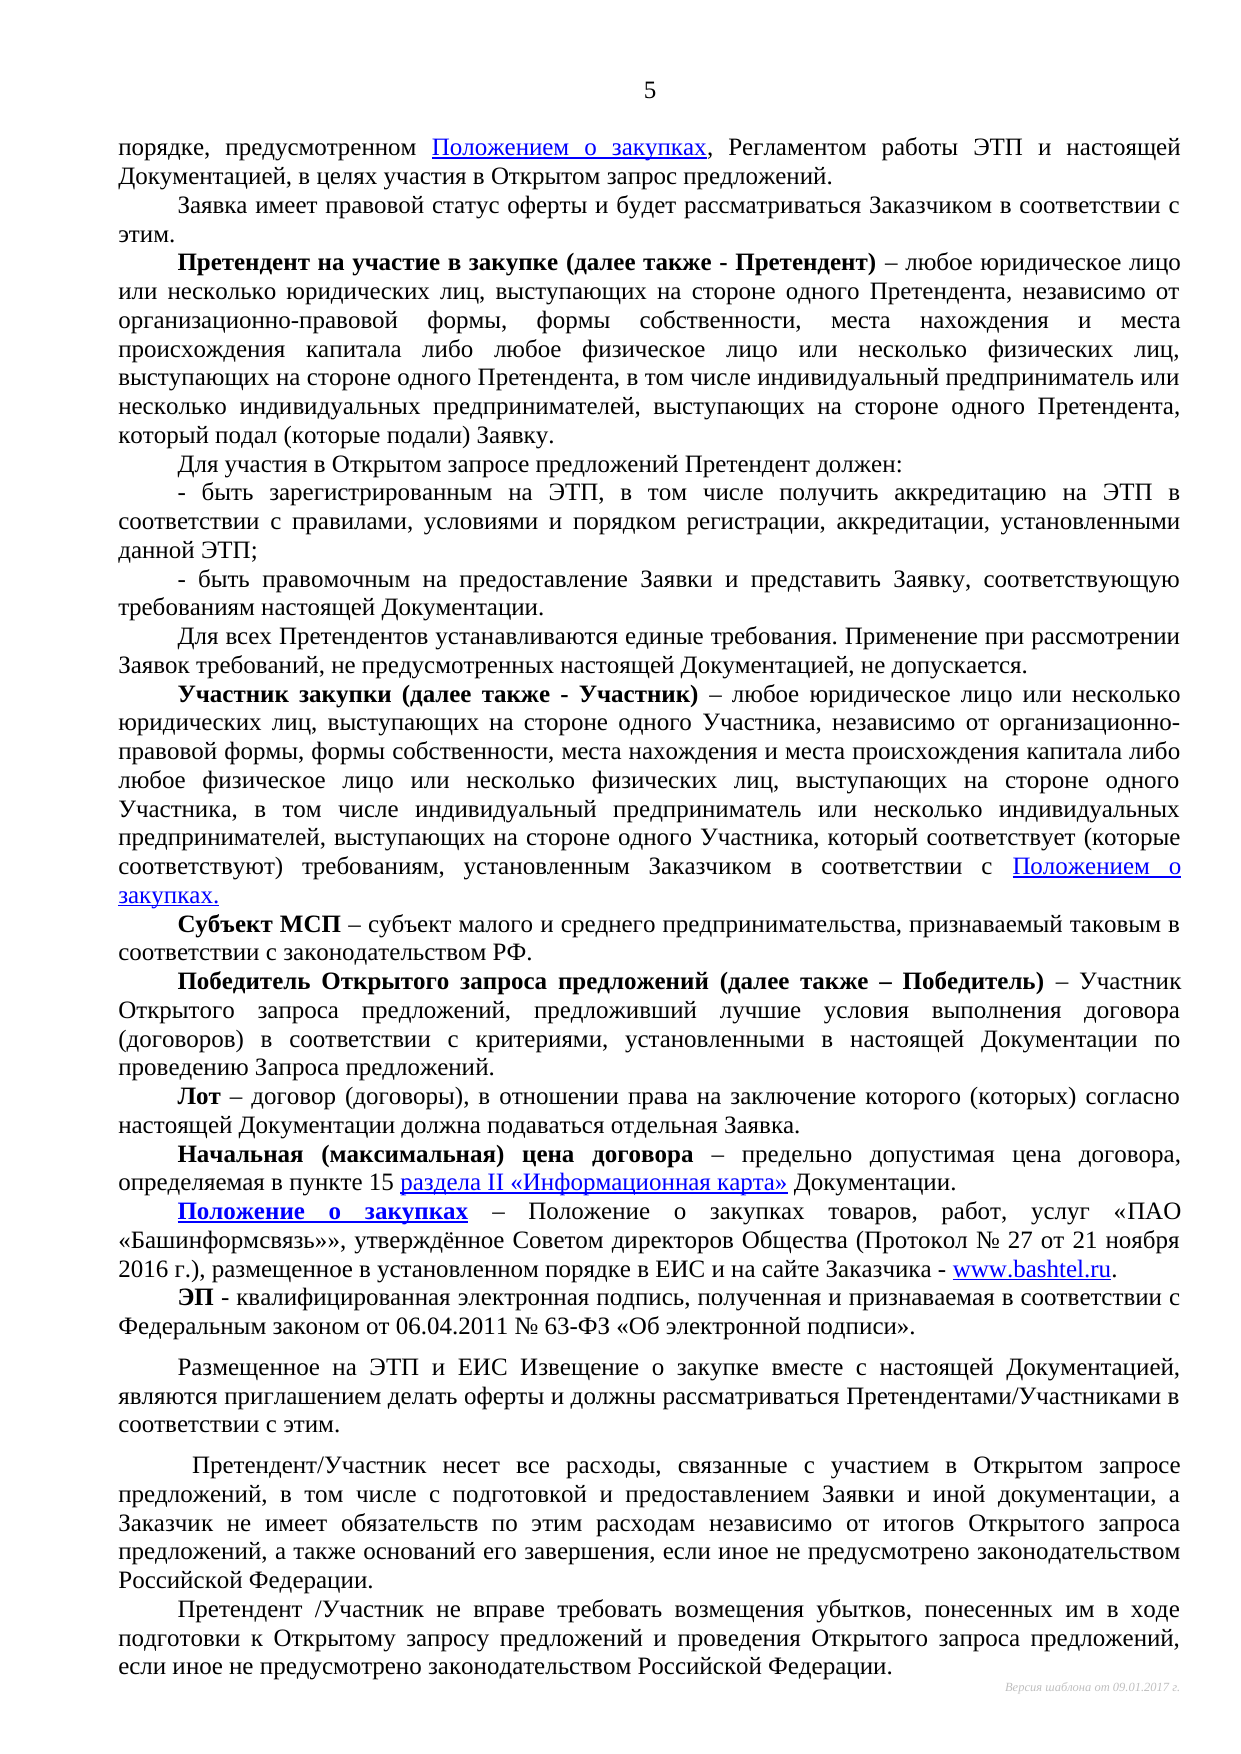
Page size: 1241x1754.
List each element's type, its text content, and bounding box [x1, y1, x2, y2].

text Лот – договор (договоры), в отношении права на заключение которого (которых) согласно настоящей Документации должна подаваться отдельная Заявка. [118, 1081, 1181, 1139]
text Победитель Открытого запроса предложений (далее также – Победитель) – Участник Открытого запроса предложений, предложивший лучшие условия выполнения договора (договоров) в соответствии с критериями, установленными в настоящей Документации по проведению Запроса предложений. [118, 966, 1181, 1081]
text ЭП - квалифицированная электронная подпись, полученная и признаваемая в соответствии с Федеральным законом от 06.04.2011 № 63-ФЗ «Об электронной подписи». [118, 1282, 1181, 1340]
text Заявка имеет правовой статус оферты и будет рассматриваться Заказчиком в соответствии с этим. [118, 190, 1181, 247]
text Версия шаблона от 09.01.2017 г. [118, 1680, 1181, 1694]
text Положение о закупках – Положение о закупках товаров, работ, услуг «ПАО «Башинформсвязь»», утверждённое Советом директоров Общества (Протокол № 27 от 21 ноября 2016 г.), размещенное в установленном порядке в ЕИС и на сайте Заказчика - www.bashtel.ru. [118, 1196, 1181, 1282]
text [118, 132, 1181, 190]
text Для всех Претендентов устанавливаются единые требования. Применение при рассмотрении Заявок требований, не предусмотренных настоящей Документацией, не допускается. [118, 621, 1181, 679]
text Субъект МСП – субъект малого и среднего предпринимательства, признаваемый таковым в соответствии с законодательством РФ. [118, 909, 1181, 966]
text Начальная (максимальная) цена договора – предельно допустимая цена договора, определяемая в пункте 15 раздела II «Информационная карта» Документации. [118, 1139, 1181, 1196]
text Размещенное на ЭТП и ЕИС Извещение о закупке вместе с настоящей Документацией, являются приглашением делать оферты и должны рассматриваться Претендентами/Участниками в соответствии с этим. [118, 1352, 1181, 1438]
text Претендент /Участник не вправе требовать возмещения убытков, понесенных им в ходе подготовки к Открытому запросу предложений и проведения Открытого запроса предложений, если иное не предусмотрено законодательством Российской Федерации. [118, 1594, 1181, 1680]
text Претендент на участие в закупке (далее также - Претендент) – любое юридическое лицо или несколько юридических лиц, выступающих на стороне одного Претендента, независимо от организационно-правовой формы, формы собственности, места нахождения и места происхождения капитала либо любое физическое лицо или несколько физических лиц, выступающих на стороне одного Претендента, в том числе индивидуальный предприниматель или несколько индивидуальных предпринимателей, выступающих на стороне одного Претендента, который подал (которые подали) Заявку. [118, 247, 1181, 449]
text Для участия в Открытом запросе предложений Претендент должен: [118, 449, 1181, 477]
text Участник закупки (далее также - Участник) – любое юридическое лицо или несколько юридических лиц, выступающих на стороне одного Участника, независимо от организационно-правовой формы, формы собственности, места нахождения и места происхождения капитала либо любое физическое лицо или несколько физических лиц, выступающих на стороне одного Участника, в том числе индивидуальный предприниматель или несколько индивидуальных предпринимателей, выступающих на стороне одного Участника, который соответствует (которые соответствуют) требованиям, установленным Заказчиком в соответствии с Положением о закупках. [118, 679, 1181, 909]
text - быть правомочным на предоставление Заявки и представить Заявку, соответствующую требованиям настоящей Документации. [118, 564, 1181, 621]
text Претендент/Участник несет все расходы, связанные с участием в Открытом запросе предложений, в том числе с подготовкой и предоставлением Заявки и иной документации, а Заказчик не имеет обязательств по этим расходам независимо от итогов Открытого запроса предложений, а также оснований его завершения, если иное не предусмотрено законодательством Российской Федерации. [118, 1450, 1181, 1594]
text - быть зарегистрированным на ЭТП, в том числе получить аккредитацию на ЭТП в соответствии с правилами, условиями и порядком регистрации, аккредитации, установленными данной ЭТП; [118, 477, 1181, 564]
